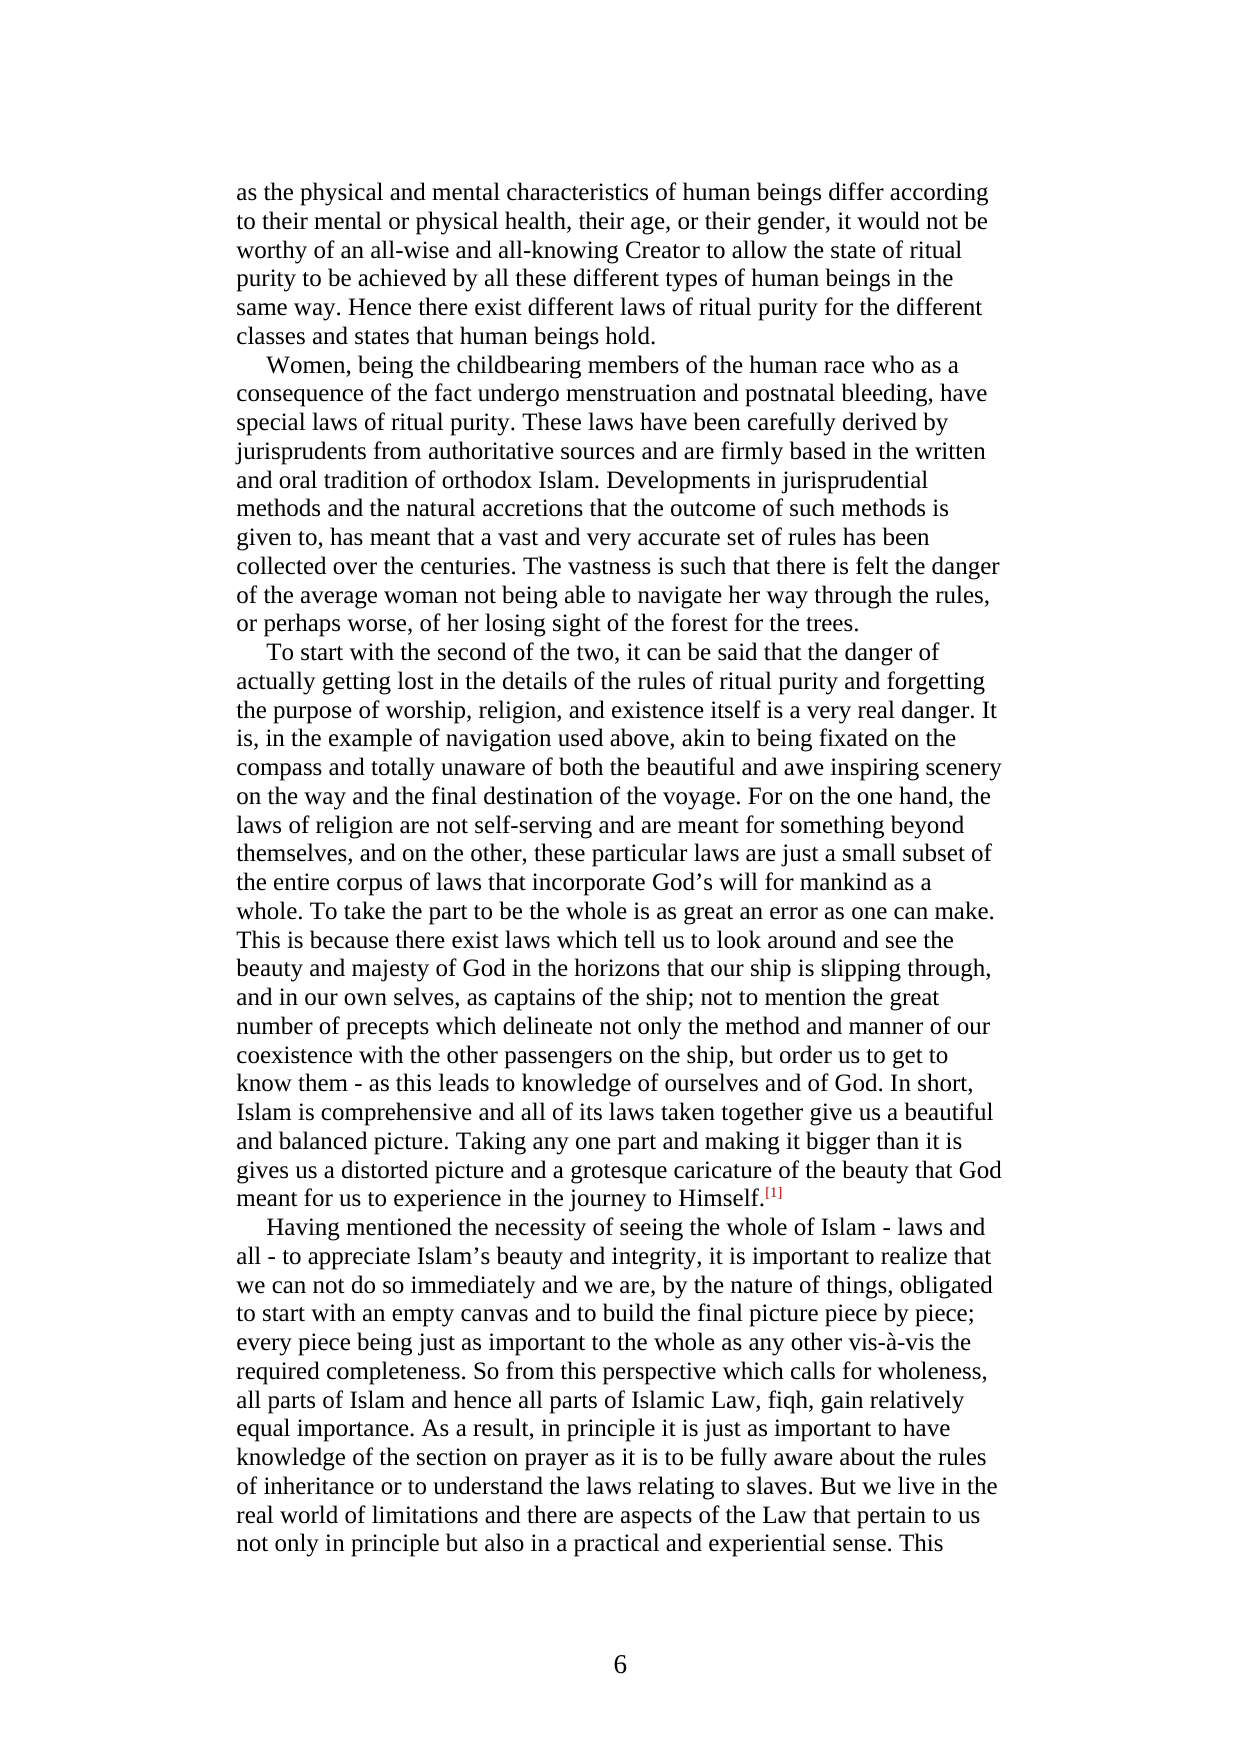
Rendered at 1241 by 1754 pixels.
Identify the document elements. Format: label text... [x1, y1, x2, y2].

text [236, 177, 1004, 350]
text To start with the second of the two, it can be said that the danger of actually getting lost in the details of the rules of ritual purity and forgetting the purpose of worship, religion, and existence itself is a very real danger. It is, in the example of navigation used above, akin to being fixated on the compass and totally unaware of both the beautiful and awe inspiring scenery on the way and the final destination of the voyage. For on the one hand, the laws of religion are not self-serving and are meant for something beyond themselves, and on the other, these particular laws are just a small subset of the entire corpus of laws that incorporate God’s will for mankind as a whole. To take the part to be the whole is as great an error as one can make. This is because there exist laws which tell us to look around and see the beauty and majesty of God in the horizons that our ship is slipping through, and in our own selves, as captains of the ship; not to mention the great number of precepts which delineate not only the method and manner of our coexistence with the other passengers on the ship, but order us to get to know them - as this leads to knowledge of ourselves and of God. In short, Islam is comprehensive and all of its laws taken together give us a beautiful and balanced picture. Taking any one part and making it bigger than it is gives us a distorted picture and a grotesque caricature of the beauty that God meant for us to experience in the journey to Himself.[1] [236, 637, 1004, 1212]
text Women, being the childbearing members of the human race who as a consequence of the fact undergo menstruation and postnatal bleeding, have special laws of ritual purity. These laws have been carefully derived by jurisprudents from authoritative sources and are firmly based in the written and oral tradition of orthodox Islam. Developments in jurisprudential methods and the natural accretions that the outcome of such methods is given to, has meant that a vast and very accurate set of rules has been collected over the centuries. The vastness is such that there is felt the danger of the average woman not being able to navigate her way through the rules, or perhaps worse, of her losing sight of the forest for the trees. [236, 350, 1004, 637]
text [236, 1212, 1004, 1557]
